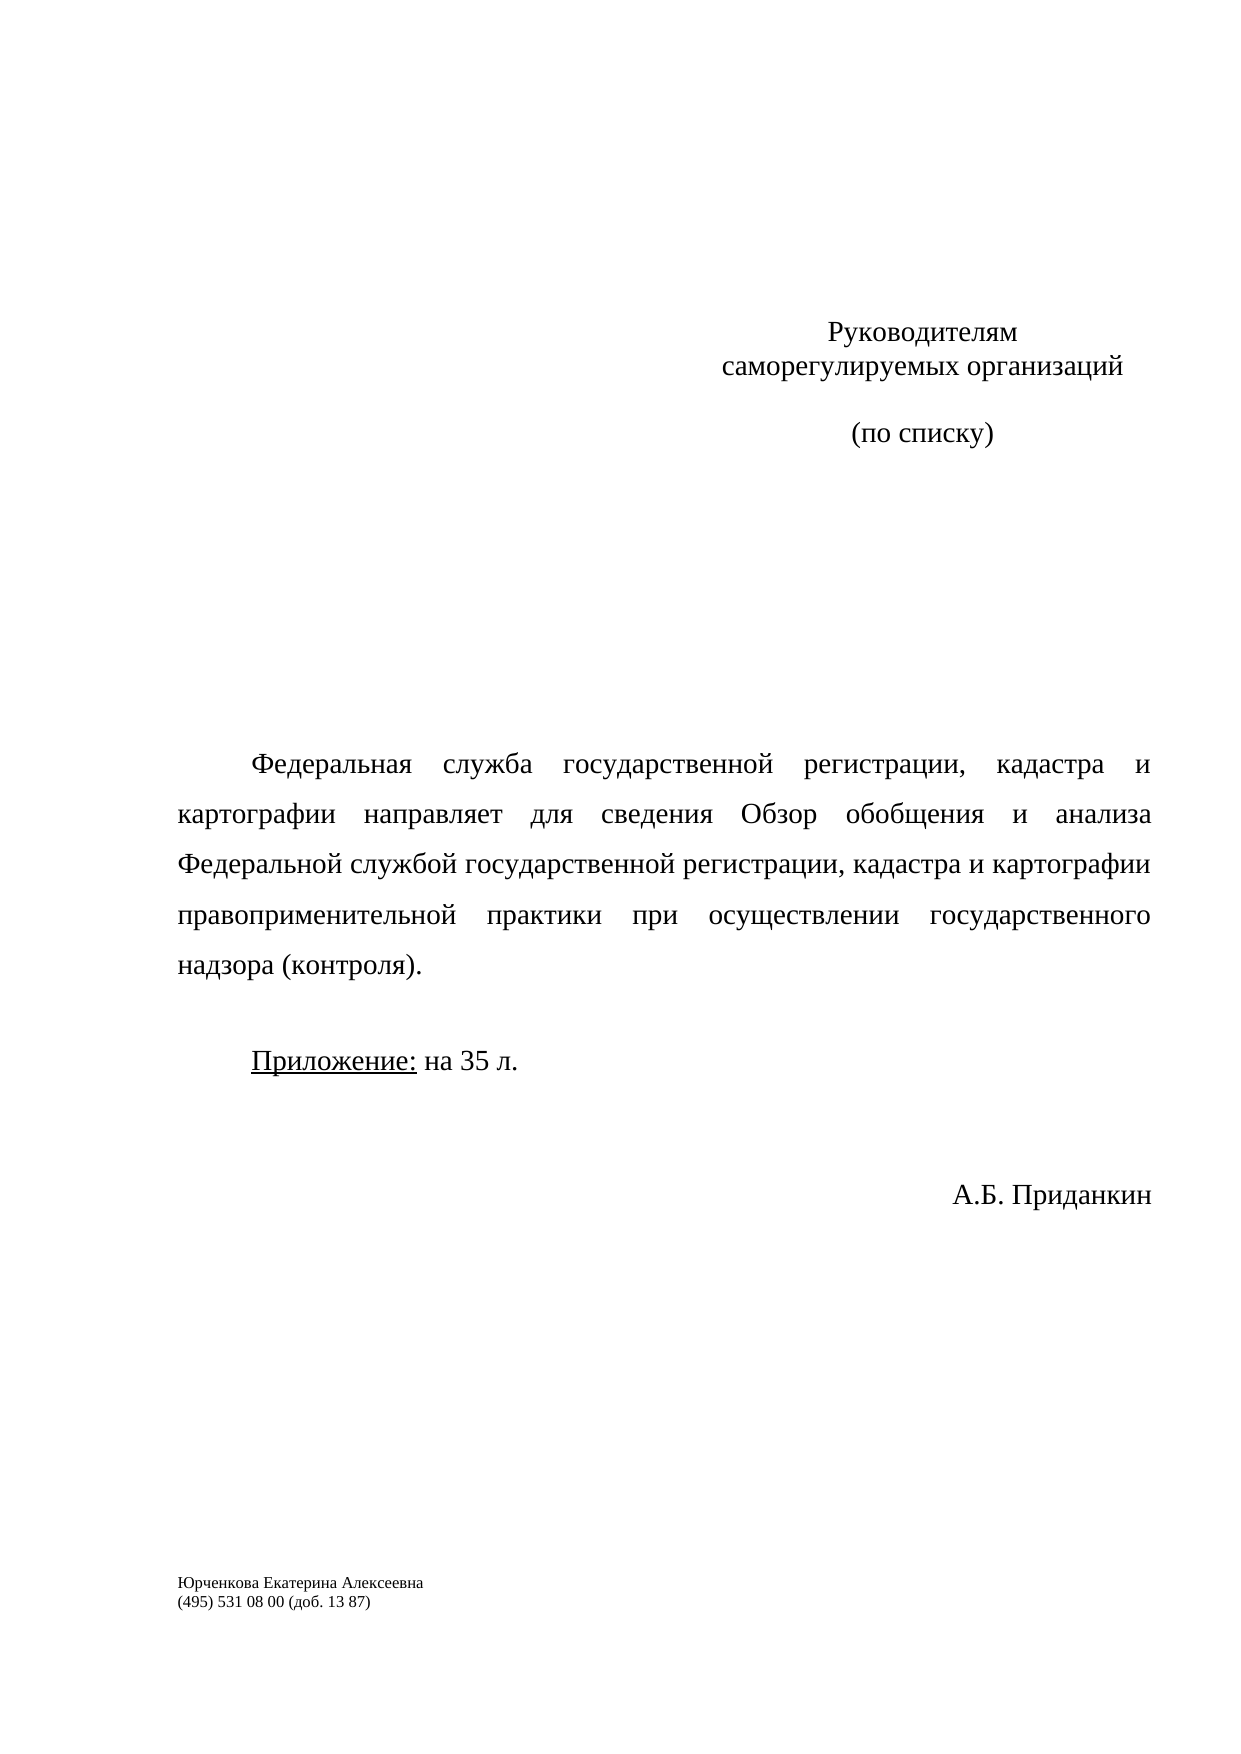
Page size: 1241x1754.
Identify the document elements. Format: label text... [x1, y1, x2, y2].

text (по списку) [620, 415, 1152, 449]
text Юрченкова Екатерина Алексеевна [177, 1572, 1163, 1592]
text А.Б. Приданкин [177, 1177, 1152, 1211]
text Руководителям [620, 314, 1152, 348]
text (495) 531 08 00 (доб. 13 87) [177, 1592, 1163, 1611]
text Приложение: на 35 л. [177, 1043, 1152, 1076]
text саморегулируемых организаций [693, 348, 1152, 382]
text Федеральная служба государственной регистрации, кадастра и картографии направляет для сведения Обзор обобщения и анализа Федеральной службой государственной регистрации, кадастра и картографии правоприменительной практики при осуществлении государственного надзора (контроля). [177, 746, 1152, 981]
